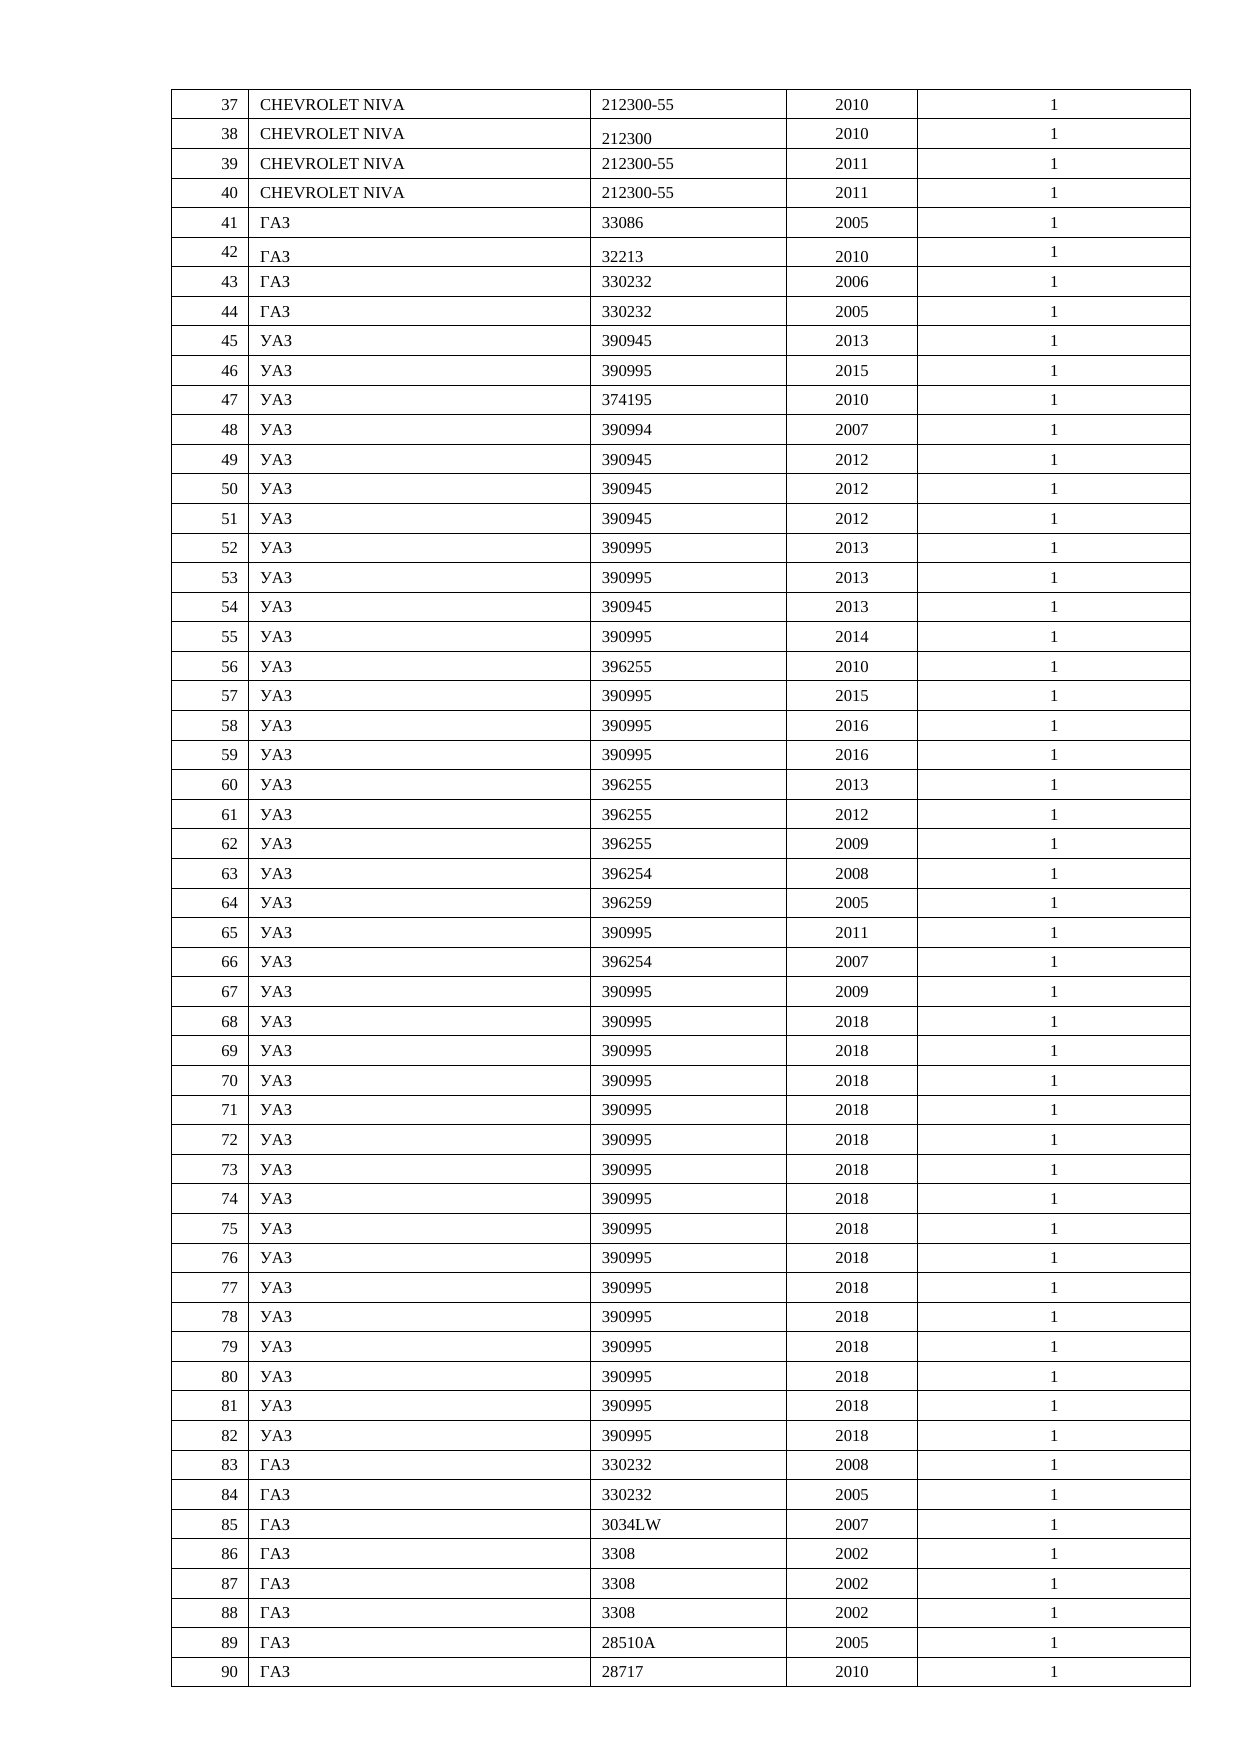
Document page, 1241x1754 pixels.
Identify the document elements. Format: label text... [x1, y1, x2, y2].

table_cell 390995 [591, 563, 786, 592]
table_cell 2018 [787, 1066, 917, 1094]
table_cell УАЗ [249, 1421, 590, 1449]
table_cell 79 [172, 1332, 248, 1361]
table_cell 88 [172, 1599, 248, 1627]
table_cell 390995 [591, 741, 786, 769]
table_cell 390945 [591, 445, 786, 473]
table_cell УАЗ [249, 356, 590, 384]
table_cell 53 [172, 563, 248, 592]
table_cell 330232 [591, 297, 786, 325]
table_cell 2013 [787, 534, 917, 562]
table_cell 2007 [787, 415, 917, 444]
table_cell 2002 [787, 1569, 917, 1597]
table_cell 2018 [787, 1244, 917, 1272]
table_cell 390995 [591, 681, 786, 710]
table_cell ГАЗ [249, 208, 590, 237]
table_cell 330232 [591, 1451, 786, 1479]
table_cell 90 [172, 1658, 248, 1686]
table_cell 1 [918, 1599, 1190, 1627]
table_cell 60 [172, 770, 248, 799]
table_cell 2012 [787, 474, 917, 503]
table_cell 396255 [591, 829, 786, 858]
table_cell 2008 [787, 859, 917, 887]
table_cell 85 [172, 1510, 248, 1538]
table_cell УАЗ [249, 829, 590, 858]
table_cell УАЗ [249, 977, 590, 1006]
table_cell 2010 [787, 90, 917, 118]
table_cell 54 [172, 593, 248, 621]
table_cell УАЗ [249, 445, 590, 473]
table_cell 3308 [591, 1599, 786, 1627]
table_cell 390945 [591, 504, 786, 532]
table_cell 83 [172, 1451, 248, 1479]
table_cell 82 [172, 1421, 248, 1449]
table_cell 32213 [591, 238, 786, 266]
table_cell 2005 [787, 1480, 917, 1509]
table_cell 56 [172, 652, 248, 680]
table_cell 75 [172, 1214, 248, 1242]
table_cell 86 [172, 1539, 248, 1568]
table_cell 390995 [591, 1244, 786, 1272]
table_cell 33086 [591, 208, 786, 237]
table_cell УАЗ [249, 1362, 590, 1390]
table_cell 1 [918, 770, 1190, 799]
table_cell 1 [918, 1539, 1190, 1568]
table_cell 1 [918, 652, 1190, 680]
table_cell 1 [918, 1066, 1190, 1094]
table_cell УАЗ [249, 652, 590, 680]
table_cell 2013 [787, 593, 917, 621]
table_cell 1 [918, 829, 1190, 858]
table_cell 40 [172, 179, 248, 207]
table_cell 2005 [787, 889, 917, 917]
table_cell 390995 [591, 1184, 786, 1213]
table_cell 72 [172, 1125, 248, 1154]
table_cell УАЗ [249, 534, 590, 562]
table_cell 2010 [787, 119, 917, 148]
table_cell УАЗ [249, 563, 590, 592]
table_cell 1 [918, 356, 1190, 384]
table_cell 2009 [787, 829, 917, 858]
table_cell 47 [172, 386, 248, 414]
table_cell 1 [918, 977, 1190, 1006]
table_cell 63 [172, 859, 248, 887]
table_cell УАЗ [249, 504, 590, 532]
table_cell 212300 [591, 119, 786, 148]
table_cell 390945 [591, 593, 786, 621]
table_cell 69 [172, 1036, 248, 1065]
table_cell 1 [918, 681, 1190, 710]
table_cell 396255 [591, 770, 786, 799]
table_cell 37 [172, 90, 248, 118]
table_cell 59 [172, 741, 248, 769]
table_cell 212300-55 [591, 90, 786, 118]
table_cell УАЗ [249, 1184, 590, 1213]
table_cell 390995 [591, 622, 786, 651]
table_cell 2007 [787, 948, 917, 976]
table_cell 89 [172, 1628, 248, 1657]
table_cell 390995 [591, 1332, 786, 1361]
table_cell 62 [172, 829, 248, 858]
table_cell 1 [918, 1007, 1190, 1035]
table_cell 2018 [787, 1155, 917, 1183]
table_cell УАЗ [249, 1244, 590, 1272]
table_cell 1 [918, 593, 1190, 621]
table_cell 57 [172, 681, 248, 710]
table_cell 1 [918, 1244, 1190, 1272]
table_cell 2018 [787, 1214, 917, 1242]
table_cell 2013 [787, 326, 917, 355]
table_cell 1 [918, 563, 1190, 592]
table_cell 396255 [591, 652, 786, 680]
table_cell 1 [918, 1303, 1190, 1331]
table_cell 2011 [787, 918, 917, 947]
table_cell УАЗ [249, 918, 590, 947]
table_cell 2011 [787, 149, 917, 177]
table_cell 1 [918, 1096, 1190, 1124]
table_cell 1 [918, 1125, 1190, 1154]
table_cell 374195 [591, 386, 786, 414]
table_cell 1 [918, 415, 1190, 444]
table_cell 1 [918, 297, 1190, 325]
table_cell ГАЗ [249, 238, 590, 266]
table_cell 2018 [787, 1362, 917, 1390]
table_cell УАЗ [249, 1332, 590, 1361]
table_cell 2005 [787, 208, 917, 237]
table_cell УАЗ [249, 1036, 590, 1065]
table_cell 2010 [787, 238, 917, 266]
table_cell 2005 [787, 297, 917, 325]
table_cell ГАЗ [249, 1539, 590, 1568]
table_cell 68 [172, 1007, 248, 1035]
table_cell УАЗ [249, 1007, 590, 1035]
table_cell 1 [918, 741, 1190, 769]
table_cell 1 [918, 889, 1190, 917]
table_cell 52 [172, 534, 248, 562]
table_cell 1 [918, 1628, 1190, 1657]
table_cell 84 [172, 1480, 248, 1509]
table_cell 2010 [787, 652, 917, 680]
table_cell 1 [918, 1421, 1190, 1449]
table_cell 2018 [787, 1273, 917, 1302]
table_cell 2009 [787, 977, 917, 1006]
table_cell 1 [918, 1155, 1190, 1183]
table_cell УАЗ [249, 1391, 590, 1420]
table_cell CHEVROLET NIVA [249, 119, 590, 148]
table_cell 2018 [787, 1184, 917, 1213]
table_cell 1 [918, 948, 1190, 976]
table_cell 1 [918, 445, 1190, 473]
table_cell 2007 [787, 1510, 917, 1538]
table_cell 390994 [591, 415, 786, 444]
table_cell 390995 [591, 1125, 786, 1154]
table_cell 58 [172, 711, 248, 739]
table_cell 390995 [591, 1303, 786, 1331]
table_cell 78 [172, 1303, 248, 1331]
table_cell 1 [918, 474, 1190, 503]
table_cell 1 [918, 711, 1190, 739]
table_cell 3308 [591, 1569, 786, 1597]
table_cell УАЗ [249, 1155, 590, 1183]
table_cell 390995 [591, 534, 786, 562]
table_cell 1 [918, 1362, 1190, 1390]
table_cell 2002 [787, 1599, 917, 1627]
table_cell 390995 [591, 1391, 786, 1420]
table_cell 70 [172, 1066, 248, 1094]
table_cell 65 [172, 918, 248, 947]
table_cell 80 [172, 1362, 248, 1390]
table_cell 390995 [591, 1214, 786, 1242]
table_cell 1 [918, 859, 1190, 887]
table_cell УАЗ [249, 1066, 590, 1094]
table_cell 390995 [591, 711, 786, 739]
table_cell 28717 [591, 1658, 786, 1686]
table_cell 396259 [591, 889, 786, 917]
table_cell 67 [172, 977, 248, 1006]
table_cell 390995 [591, 1066, 786, 1094]
table_cell 1 [918, 1184, 1190, 1213]
table_cell УАЗ [249, 859, 590, 887]
table_cell УАЗ [249, 770, 590, 799]
table_cell 1 [918, 149, 1190, 177]
table_cell УАЗ [249, 326, 590, 355]
table_cell CHEVROLET NIVA [249, 90, 590, 118]
table_cell 1 [918, 119, 1190, 148]
table_cell 1 [918, 1036, 1190, 1065]
table_cell ГАЗ [249, 1599, 590, 1627]
table_cell ГАЗ [249, 1658, 590, 1686]
table_cell 55 [172, 622, 248, 651]
table_cell УАЗ [249, 1125, 590, 1154]
table_cell 1 [918, 1273, 1190, 1302]
table_cell 2014 [787, 622, 917, 651]
table_cell УАЗ [249, 622, 590, 651]
table_cell 1 [918, 90, 1190, 118]
table_cell 1 [918, 1214, 1190, 1242]
table_cell ГАЗ [249, 1480, 590, 1509]
table_cell 2013 [787, 563, 917, 592]
table_cell 1 [918, 1658, 1190, 1686]
table_cell 51 [172, 504, 248, 532]
table_cell ГАЗ [249, 297, 590, 325]
table_cell УАЗ [249, 1096, 590, 1124]
table_cell 39 [172, 149, 248, 177]
table_cell 1 [918, 918, 1190, 947]
table_cell 1 [918, 386, 1190, 414]
table_cell 2018 [787, 1096, 917, 1124]
table_cell 212300-55 [591, 179, 786, 207]
table_cell 390945 [591, 326, 786, 355]
table_cell ГАЗ [249, 1628, 590, 1657]
table_cell 71 [172, 1096, 248, 1124]
table_cell 49 [172, 445, 248, 473]
table_cell ГАЗ [249, 1510, 590, 1538]
table_cell 38 [172, 119, 248, 148]
table_cell 2018 [787, 1421, 917, 1449]
table_cell 2016 [787, 711, 917, 739]
table_cell 77 [172, 1273, 248, 1302]
table_cell УАЗ [249, 741, 590, 769]
table_cell 74 [172, 1184, 248, 1213]
table_cell УАЗ [249, 800, 590, 828]
table_cell УАЗ [249, 1303, 590, 1331]
table_cell 2006 [787, 267, 917, 296]
table_cell 1 [918, 1569, 1190, 1597]
table_cell CHEVROLET NIVA [249, 149, 590, 177]
table_cell 1 [918, 534, 1190, 562]
table_cell 1 [918, 326, 1190, 355]
table_cell 396254 [591, 948, 786, 976]
table_cell CHEVROLET NIVA [249, 179, 590, 207]
table_cell 61 [172, 800, 248, 828]
table_cell 2018 [787, 1007, 917, 1035]
table_cell УАЗ [249, 386, 590, 414]
table_cell 76 [172, 1244, 248, 1272]
table_cell 390945 [591, 474, 786, 503]
table_cell 2018 [787, 1391, 917, 1420]
table_cell 66 [172, 948, 248, 976]
table_cell 28510А [591, 1628, 786, 1657]
table_cell 1 [918, 1510, 1190, 1538]
table_cell 43 [172, 267, 248, 296]
table_cell 2018 [787, 1332, 917, 1361]
table_cell ГАЗ [249, 267, 590, 296]
table_cell 81 [172, 1391, 248, 1420]
table_cell ГАЗ [249, 1569, 590, 1597]
table_cell 390995 [591, 1421, 786, 1449]
table_cell 390995 [591, 918, 786, 947]
table_cell 1 [918, 1451, 1190, 1479]
table_cell 46 [172, 356, 248, 384]
table_cell 390995 [591, 1007, 786, 1035]
table_cell УАЗ [249, 948, 590, 976]
table_cell 2010 [787, 386, 917, 414]
table_cell 2018 [787, 1303, 917, 1331]
table_cell 396255 [591, 800, 786, 828]
table_cell 45 [172, 326, 248, 355]
table_cell 390995 [591, 356, 786, 384]
table_cell 1 [918, 238, 1190, 266]
table_cell 2012 [787, 445, 917, 473]
table_cell 1 [918, 208, 1190, 237]
table_cell 390995 [591, 977, 786, 1006]
table_cell 2015 [787, 681, 917, 710]
table_cell 2008 [787, 1451, 917, 1479]
table_cell 44 [172, 297, 248, 325]
table_cell 1 [918, 800, 1190, 828]
table_cell 390995 [591, 1096, 786, 1124]
table_cell 390995 [591, 1273, 786, 1302]
table_cell 212300-55 [591, 149, 786, 177]
table_cell УАЗ [249, 415, 590, 444]
table_cell 64 [172, 889, 248, 917]
table_cell 1 [918, 179, 1190, 207]
table_cell 2018 [787, 1125, 917, 1154]
table_cell 73 [172, 1155, 248, 1183]
table_cell УАЗ [249, 1214, 590, 1242]
table_cell 2013 [787, 770, 917, 799]
table_cell 2016 [787, 741, 917, 769]
table_cell 1 [918, 1391, 1190, 1420]
table_cell 390995 [591, 1155, 786, 1183]
table_cell 1 [918, 504, 1190, 532]
table_cell 2012 [787, 800, 917, 828]
table_cell 87 [172, 1569, 248, 1597]
table_cell 3308 [591, 1539, 786, 1568]
table_cell 50 [172, 474, 248, 503]
table_cell 2011 [787, 179, 917, 207]
table_cell 48 [172, 415, 248, 444]
table_cell УАЗ [249, 474, 590, 503]
table_cell 2018 [787, 1036, 917, 1065]
table_cell 330232 [591, 1480, 786, 1509]
table_cell 390995 [591, 1362, 786, 1390]
table_cell 1 [918, 1480, 1190, 1509]
table_cell 2005 [787, 1628, 917, 1657]
table_cell УАЗ [249, 889, 590, 917]
table_cell 1 [918, 622, 1190, 651]
table_cell УАЗ [249, 1273, 590, 1302]
table_cell УАЗ [249, 711, 590, 739]
table_cell 1 [918, 1332, 1190, 1361]
table_cell 1 [918, 267, 1190, 296]
table_cell 2012 [787, 504, 917, 532]
table_cell 390995 [591, 1036, 786, 1065]
table_cell УАЗ [249, 593, 590, 621]
table_cell 2015 [787, 356, 917, 384]
table_cell 42 [172, 238, 248, 266]
table_cell 41 [172, 208, 248, 237]
table_cell УАЗ [249, 681, 590, 710]
table_cell ГАЗ [249, 1451, 590, 1479]
table_cell 330232 [591, 267, 786, 296]
table_cell 396254 [591, 859, 786, 887]
table_cell 2002 [787, 1539, 917, 1568]
table_cell 2010 [787, 1658, 917, 1686]
table_cell 3034LW [591, 1510, 786, 1538]
